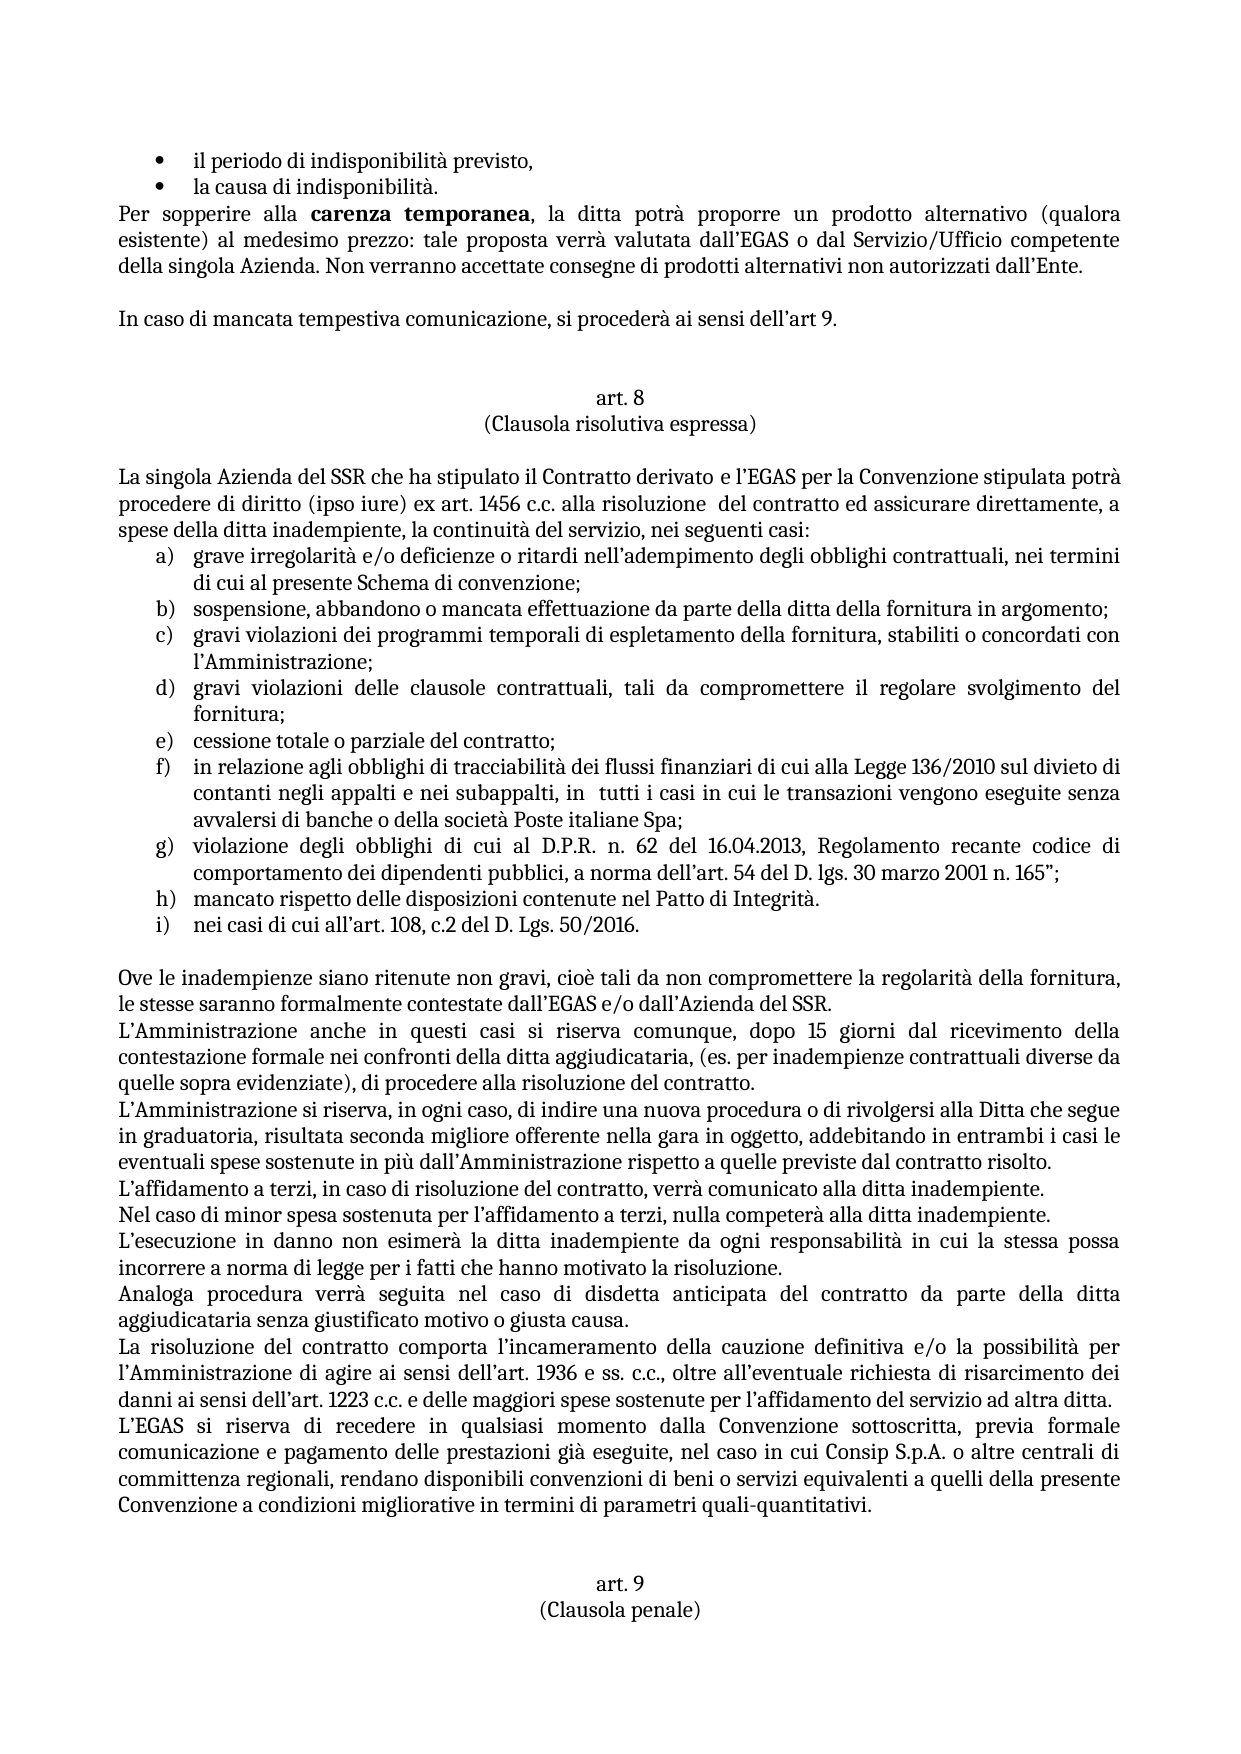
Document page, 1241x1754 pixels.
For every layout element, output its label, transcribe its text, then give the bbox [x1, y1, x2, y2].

list cessione totale o parziale del contratto; [156, 727, 1122, 754]
text Per sopperire alla carenza temporanea, la ditta potrà proporre un prodotto alternativo (qualora esistente) al medesimo prezzo: tale proposta verrà valutata dall’EGAS o dal Servizio/Ufficio competente della singola Azienda. Non verranno accettate consegne di prodotti alternativi non autorizzati dall’Ente. [118, 200, 1122, 279]
text (Clausola penale) [118, 1597, 1122, 1623]
text Analoga procedura verrà seguita nel caso di disdetta anticipata del contratto da parte della ditta aggiudicataria senza giustificato motivo o giusta causa. [118, 1281, 1122, 1334]
text L’EGAS si riserva di recedere in qualsiasi momento dalla Convenzione sottoscritta, previa formale comunicazione e pagamento delle prestazioni già eseguite, nel caso in cui Consip S.p.A. o altre centrali di committenza regionali, rendano disponibili convenzioni di beni o servizi equivalenti a quelli della presente Convenzione a condizioni migliorative in termini di parametri quali-quantitativi. [118, 1413, 1122, 1518]
text L’Amministrazione si riserva, in ogni caso, di indire una nuova procedura o di rivolgersi alla Ditta che segue in graduatoria, risultata seconda migliore offerente nella gara in oggetto, addebitando in entrambi i casi le eventuali spese sostenute in più dall’Amministrazione rispetto a quelle previste dal contratto risolto. [118, 1096, 1122, 1176]
list la causa di indisponibilità. [156, 174, 1122, 200]
text La risoluzione del contratto comporta l’incameramento della cauzione definitiva e/o la possibilità per l’Amministrazione di agire ai sensi dell’art. 1936 e ss. c.c., oltre all’eventuale richiesta di risarcimento dei danni ai sensi dell’art. 1223 c.c. e delle maggiori spese sostenute per l’affidamento del servizio ad altra ditta. [118, 1334, 1122, 1413]
text Nel caso di minor spesa sostenuta per l’affidamento a terzi, nulla competerà alla ditta inadempiente. [118, 1202, 1122, 1228]
list il periodo di indisponibilità previsto, [156, 148, 1122, 174]
list grave irregolarità e/o deficienze o ritardi nell’adempimento degli obblighi contrattuali, nei termini di cui al presente Schema di convenzione; [156, 543, 1122, 596]
list nei casi di cui all’art. 108, c.2 del D. Lgs. 50/2016. [156, 912, 1122, 938]
list sospensione, abbandono o mancata effettuazione da parte della ditta della fornitura in argomento; [156, 596, 1122, 622]
text art. 9 [118, 1571, 1122, 1597]
text La singola Azienda del SSR che ha stipulato il Contratto derivato e l’EGAS per la Convenzione stipulata potrà procedere di diritto (ipso iure) ex art. 1456 c.c. alla risoluzione del contratto ed assicurare direttamente, a spese della ditta inadempiente, la continuità del servizio, nei seguenti casi: [118, 464, 1122, 543]
text Ove le inadempienze siano ritenute non gravi, cioè tali da non compromettere la regolarità della fornitura, le stesse saranno formalmente contestate dall’EGAS e/o dall’Azienda del SSR. [118, 965, 1122, 1017]
list violazione degli obblighi di cui al D.P.R. n. 62 del 16.04.2013, Regolamento recante codice di comportamento dei dipendenti pubblici, a norma dell’art. 54 del D. lgs. 30 marzo 2001 n. 165”; [156, 833, 1122, 886]
text L’esecuzione in danno non esimerà la ditta inadempiente da ogni responsabilità in cui la stessa possa incorrere a norma di legge per i fatti che hanno motivato la risoluzione. [118, 1228, 1122, 1281]
list mancato rispetto delle disposizioni contenute nel Patto di Integrità. [156, 886, 1122, 912]
list gravi violazioni delle clausole contrattuali, tali da compromettere il regolare svolgimento del fornitura; [156, 675, 1122, 727]
list in relazione agli obblighi di tracciabilità dei flussi finanziari di cui alla Legge 136/2010 sul divieto di contanti negli appalti e nei subappalti, in tutti i casi in cui le transazioni vengono eseguite senza avvalersi di banche o della società Poste italiane Spa; [156, 754, 1122, 833]
text (Clausola risolutiva espressa) [118, 411, 1122, 438]
text L’Amministrazione anche in questi casi si riserva comunque, dopo 15 giorni dal ricevimento della contestazione formale nei confronti della ditta aggiudicataria, (es. per inadempienze contrattuali diverse da quelle sopra evidenziate), di procedere alla risoluzione del contratto. [118, 1017, 1122, 1096]
text art. 8 [118, 385, 1122, 411]
text L’affidamento a terzi, in caso di risoluzione del contratto, verrà comunicato alla ditta inadempiente. [118, 1176, 1122, 1202]
list gravi violazioni dei programmi temporali di espletamento della fornitura, stabiliti o concordati con l’Amministrazione; [156, 622, 1122, 675]
text In caso di mancata tempestiva comunicazione, si procederà ai sensi dell’art 9. [118, 306, 1122, 332]
